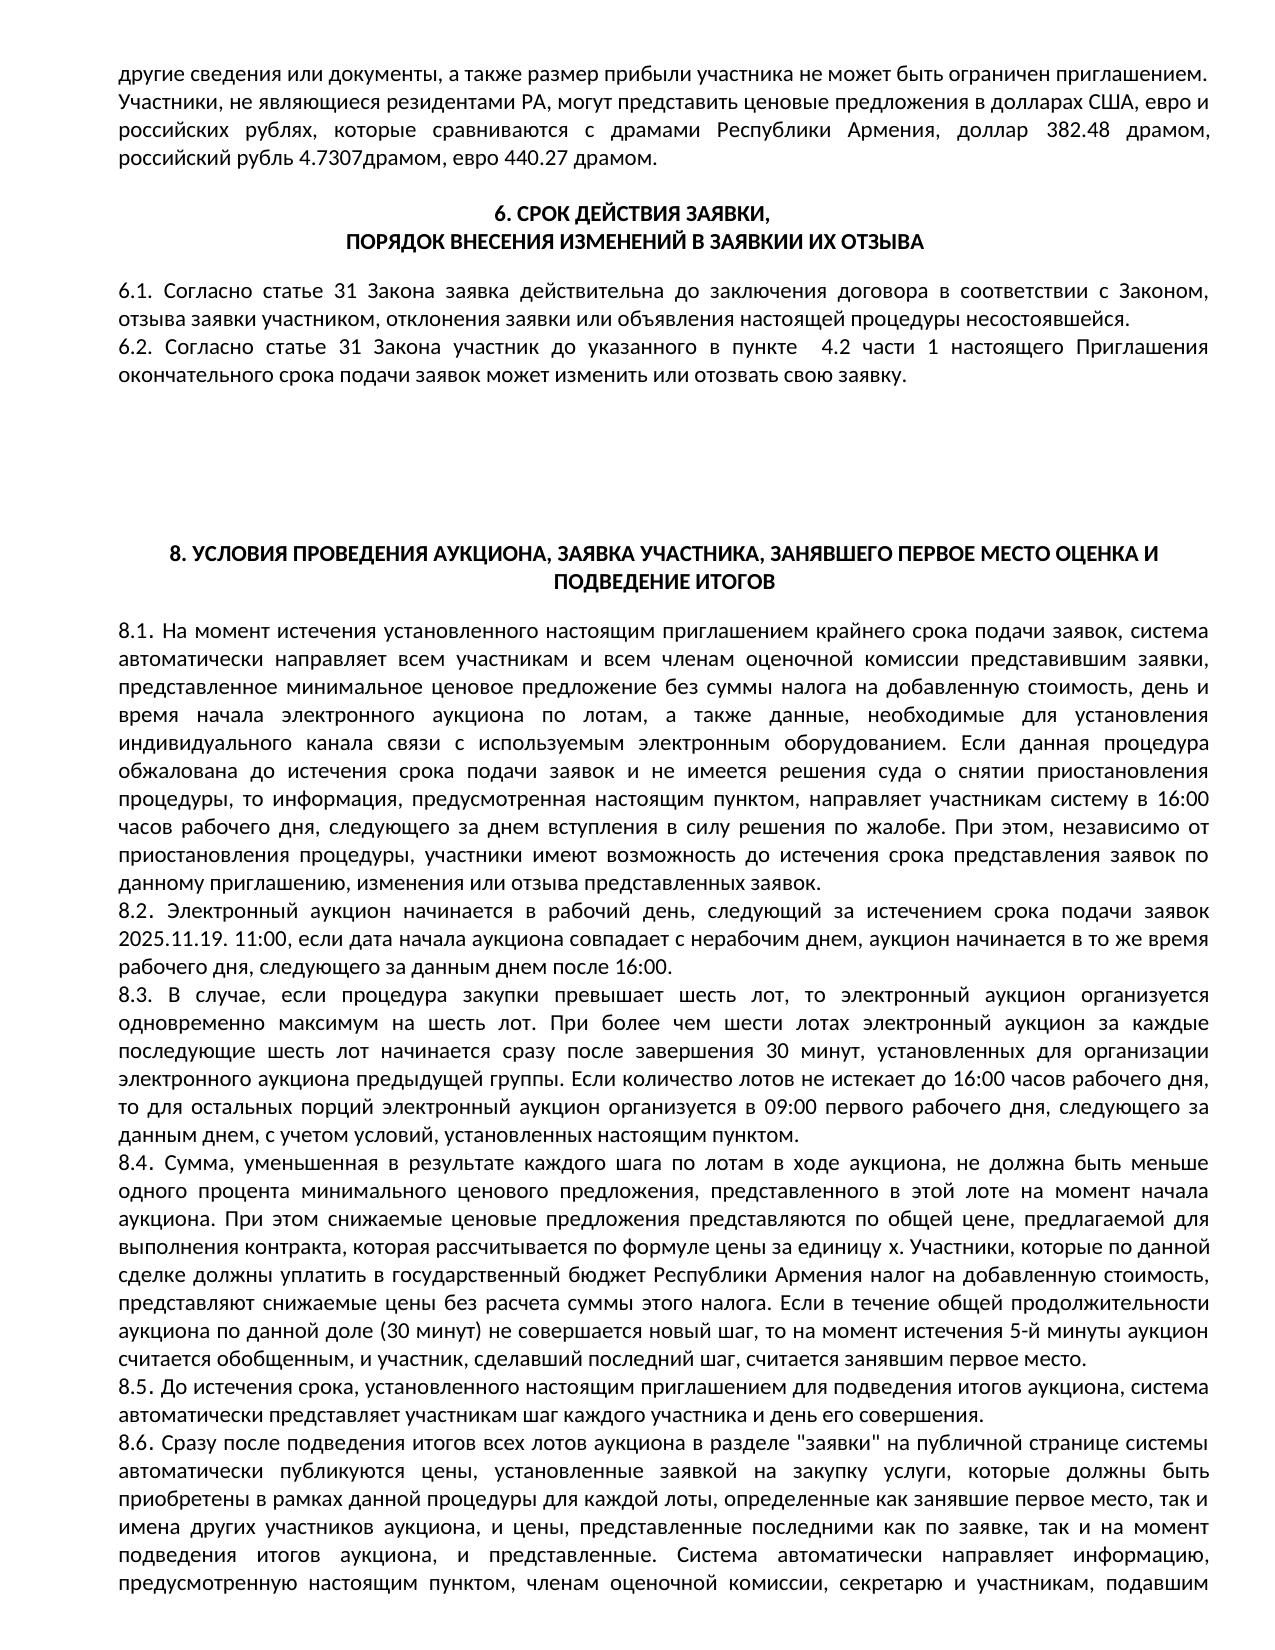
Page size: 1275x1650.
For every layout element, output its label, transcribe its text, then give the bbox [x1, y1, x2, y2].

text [118, 59, 1211, 87]
text 6.1. Согласно статье 31 Закона заявка действительна до заключения договора в соответствии с Законом, отзыва заявки участником, отклонения заявки или объявления настоящей процедуры несостоявшейся. [118, 276, 1211, 332]
text Участники, не являющиеся резидентами РА, могут представить ценовые предложения в долларах США, евро и российских рублях, которые сравниваются с драмами Республики Армения, доллар 382.48 драмом, российский рубль 4.7307драмом, евро 440.27 драмом. [118, 87, 1211, 171]
text 8.3. В случае, если процедура закупки превышает шесть лот, то электронный аукцион организуется одновременно максимум на шесть лот. При более чем шести лотах электронный аукцион за каждые последующие шесть лот начинается сразу после завершения 30 минут, установленных для организации электронного аукциона предыдущей группы. Если количество лотов не истекает до 16:00 часов рабочего дня, то для остальных порций электронный аукцион организуется в 09:00 первого рабочего дня, следующего за данным днем, с учетом условий, установленных настоящим пунктом. [118, 980, 1211, 1148]
text 8.1․ На момент истечения установленного настоящим приглашением крайнего срока подачи заявок, система автоматически направляет всем участникам и всем членам оценочной комиссии представившим заявки, представленное минимальное ценовое предложение без суммы налога на добавленную стоимость, день и время начала электронного аукциона по лотам, а также данные, необходимые для установления индивидуального канала связи с используемым электронным оборудованием. Если данная процедура обжалована до истечения срока подачи заявок и не имеется решения суда о снятии приостановления процедуры, то информация, предусмотренная настоящим пунктом, направляет участникам систему в 16:00 часов рабочего дня, следующего за днем вступления в силу решения по жалобе. При этом, независимо от приостановления процедуры, участники имеют возможность до истечения срока представления заявок по данному приглашению, изменения или отзыва представленных заявок. [118, 616, 1211, 896]
text 8.4․ Сумма, уменьшенная в результате каждого шага по лотам в ходе аукциона, не должна быть меньше одного процента минимального ценового предложения, представленного в этой лоте на момент начала аукциона. При этом снижаемые ценовые предложения представляются по общей цене, предлагаемой для выполнения контракта, которая рассчитывается по формуле цены за единицу x. Участники, которые по данной сделке должны уплатить в государственный бюджет Республики Армения налог на добавленную стоимость, представляют снижаемые цены без расчета суммы этого налога. Если в течение общей продолжительности аукциона по данной доле (30 минут) не совершается новый шаг, то на момент истечения 5-й минуты аукцион считается обобщенным, и участник, сделавший последний шаг, считается занявшим первое место. [118, 1148, 1211, 1372]
text 6.2. Согласно статье 31 Закона участник до указанного в пункте 4.2 части 1 настоящего Приглашения окончательного срока подачи заявок может изменить или отозвать свою заявку. [118, 332, 1211, 388]
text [118, 1428, 1211, 1596]
text 8. УСЛОВИЯ ПРОВЕДЕНИЯ АУКЦИОНА, ЗАЯВКА УЧАСТНИКА, ЗАНЯВШЕГО ПЕРВОЕ МЕСТО ОЦЕНКА И ПОДВЕДЕНИЕ ИТОГОВ [118, 539, 1211, 595]
text 6. СРОК ДЕЙСТВИЯ ЗАЯВКИ, ПОРЯДОК ВНЕСЕНИЯ ИЗМЕНЕНИЙ В ЗАЯВКИИ ИХ ОТЗЫВА [118, 199, 1152, 255]
text 8.5․ До истечения срока, установленного настоящим приглашением для подведения итогов аукциона, система автоматически представляет участникам шаг каждого участника и день его совершения. [118, 1372, 1211, 1428]
text 8.2․ Электронный аукцион начинается в рабочий день, следующий за истечением срока подачи заявок 2025.11.19. 11:00 , если дата начала аукциона совпадает с нерабочим днем, аукцион начинается в то же время рабочего дня, следующего за данным днем после 16:00. [118, 896, 1211, 980]
